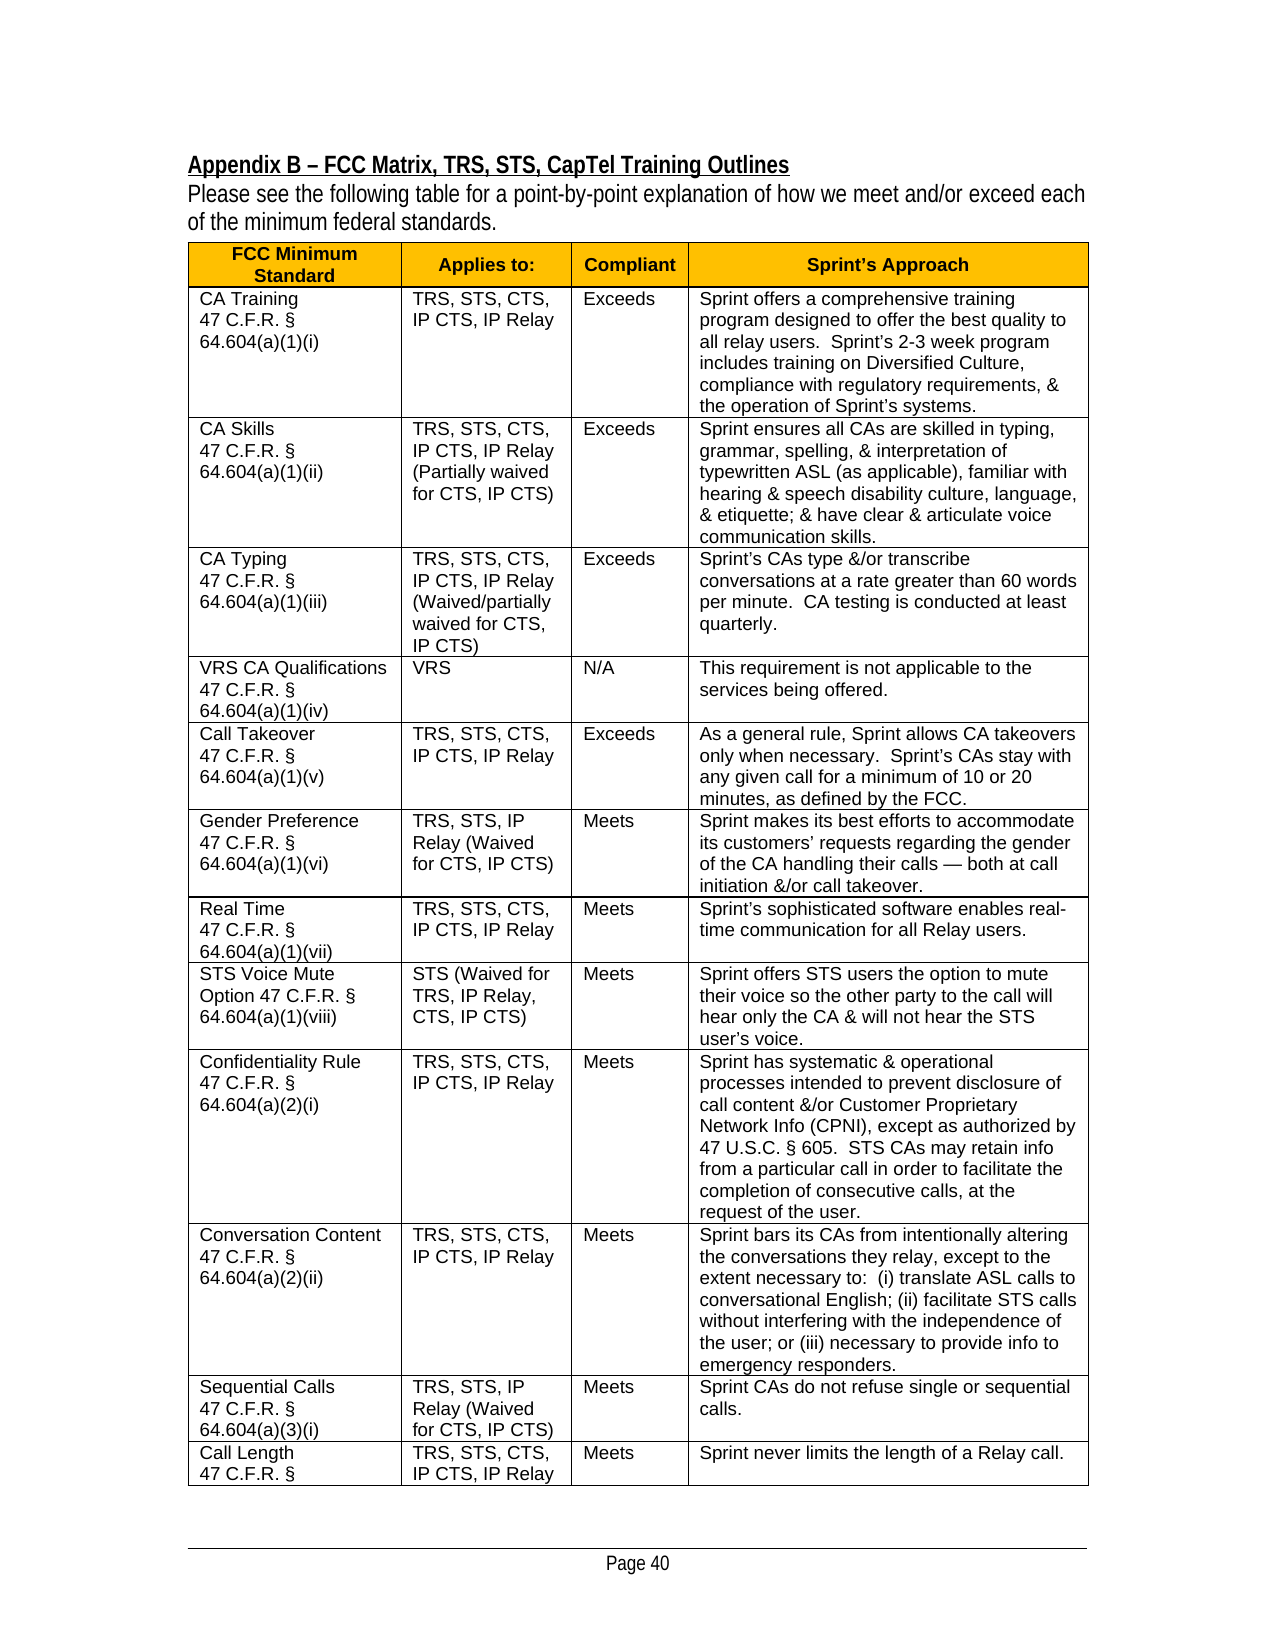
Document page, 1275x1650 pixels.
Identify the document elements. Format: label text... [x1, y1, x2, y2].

table_cell Meets [572, 1442, 688, 1485]
table_cell VRS [402, 657, 571, 722]
table_header Applies to: [402, 243, 571, 286]
table_cell Sprint ensures all CAs are skilled in typing, grammar, spelling, & interpretation of typewritten ASL (as applicable), familiar with hearing & speech disability culture, language, & etiquette; & have clear & articulate voice communication skills. [689, 418, 1088, 547]
table_cell Meets [572, 1050, 688, 1223]
table_cell TRS, STS, IP Relay (Waived for CTS, IP CTS) [402, 810, 571, 896]
table_cell CA Typing 47 C.F.R. § 64.604(a)(1)(iii) [189, 548, 401, 656]
table_cell TRS, STS, CTS, IP CTS, IP Relay [402, 1224, 571, 1375]
table_cell Exceeds [572, 418, 688, 547]
table_cell Sprint CAs do not refuse single or sequential calls. [689, 1376, 1088, 1441]
table_cell STS (Waived for TRS, IP Relay, CTS, IP CTS) [402, 963, 571, 1049]
table_cell Exceeds [572, 723, 688, 809]
table_cell CA Skills 47 C.F.R. § 64.604(a)(1)(ii) [189, 418, 401, 547]
text Please see the following table for a point-by-point explanation of how we meet and/or exceed each of the minimum federal standards. [187, 179, 1087, 236]
table_cell Exceeds [572, 548, 688, 656]
table_cell Conversation Content 47 C.F.R. § 64.604(a)(2)(ii) [189, 1224, 401, 1375]
table_cell Meets [572, 1224, 688, 1375]
table_cell Confidentiality Rule 47 C.F.R. § 64.604(a)(2)(i) [189, 1050, 401, 1223]
table_cell Sprint has systematic & operational processes intended to prevent disclosure of call content &/or Customer Proprietary Network Info (CPNI), except as authorized by 47 U.S.C. § 605. STS CAs may retain info from a particular call in order to facilitate the completion of consecutive calls, at the request of the user. [689, 1050, 1088, 1223]
table_cell CA Training 47 C.F.R. § 64.604(a)(1)(i) [189, 288, 401, 417]
table_cell TRS, STS, CTS, IP CTS, IP Relay [402, 288, 571, 417]
table_cell TRS, STS, CTS, IP CTS, IP Relay (Partially waived for CTS, IP CTS) [402, 418, 571, 547]
table_cell Call Takeover 47 C.F.R. § 64.604(a)(1)(v) [189, 723, 401, 809]
table_cell Meets [572, 1376, 688, 1441]
table_cell VRS CA Qualifications 47 C.F.R. § 64.604(a)(1)(iv) [189, 657, 401, 722]
table_cell Sequential Calls 47 C.F.R. § 64.604(a)(3)(i) [189, 1376, 401, 1441]
table_cell Real Time 47 C.F.R. § 64.604(a)(1)(vii) [189, 898, 401, 962]
table_cell Meets [572, 963, 688, 1049]
table_header FCC Minimum Standard [189, 243, 401, 286]
table_cell Gender Preference 47 C.F.R. § 64.604(a)(1)(vi) [189, 810, 401, 896]
table_cell Meets [572, 898, 688, 962]
table_cell Exceeds [572, 288, 688, 417]
text Appendix B – FCC Matrix, TRS, STS, CapTel Training Outlines [187, 150, 1087, 179]
table_cell Sprint’s sophisticated software enables real-time communication for all Relay users. [689, 898, 1088, 962]
table_cell Sprint offers a comprehensive training program designed to offer the best quality to all relay users. Sprint’s 2-3 week program includes training on Diversified Culture, compliance with regulatory requirements, & the operation of Sprint’s systems. [689, 288, 1088, 417]
table_cell Call Length 47 C.F.R. § 64.604(a)(3)(i) [189, 1442, 401, 1485]
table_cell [689, 1442, 1088, 1485]
table_cell TRS, STS, CTS, IP CTS, IP Relay [402, 898, 571, 962]
table_cell Sprint offers STS users the option to mute their voice so the other party to the call will hear only the CA & will not hear the STS user’s voice. [689, 963, 1088, 1049]
table_cell TRS, STS, IP Relay (Waived for CTS, IP CTS) [402, 1376, 571, 1441]
table_cell TRS, STS, CTS, IP CTS, IP Relay [402, 723, 571, 809]
table_cell This requirement is not applicable to the services being offered. [689, 657, 1088, 722]
table_cell TRS, STS, CTS, IP CTS, IP Relay [402, 1442, 571, 1485]
table_cell Sprint bars its CAs from intentionally altering the conversations they relay, except to the extent necessary to: (i) translate ASL calls to conversational English; (ii) facilitate STS calls without interfering with the independence of the user; or (iii) necessary to provide info to emergency responders. [689, 1224, 1088, 1375]
table_cell TRS, STS, CTS, IP CTS, IP Relay (Waived/partially waived for CTS, IP CTS) [402, 548, 571, 656]
table_cell Sprint’s CAs type &/or transcribe conversations at a rate greater than 60 words per minute. CA testing is conducted at least quarterly. [689, 548, 1088, 656]
table_cell Sprint makes its best efforts to accommodate its customers’ requests regarding the gender of the CA handling their calls — both at call initiation &/or call takeover. [689, 810, 1088, 896]
table_header Compliant [572, 243, 688, 286]
table_cell N/A [572, 657, 688, 722]
table_cell Meets [572, 810, 688, 896]
table_cell STS Voice Mute Option 47 C.F.R. § 64.604(a)(1)(viii) [189, 963, 401, 1049]
table_cell TRS, STS, CTS, IP CTS, IP Relay [402, 1050, 571, 1223]
table_header Sprint’s Approach [689, 243, 1088, 286]
table_cell As a general rule, Sprint allows CA takeovers only when necessary. Sprint’s CAs stay with any given call for a minimum of 10 or 20 minutes, as defined by the FCC. [689, 723, 1088, 809]
